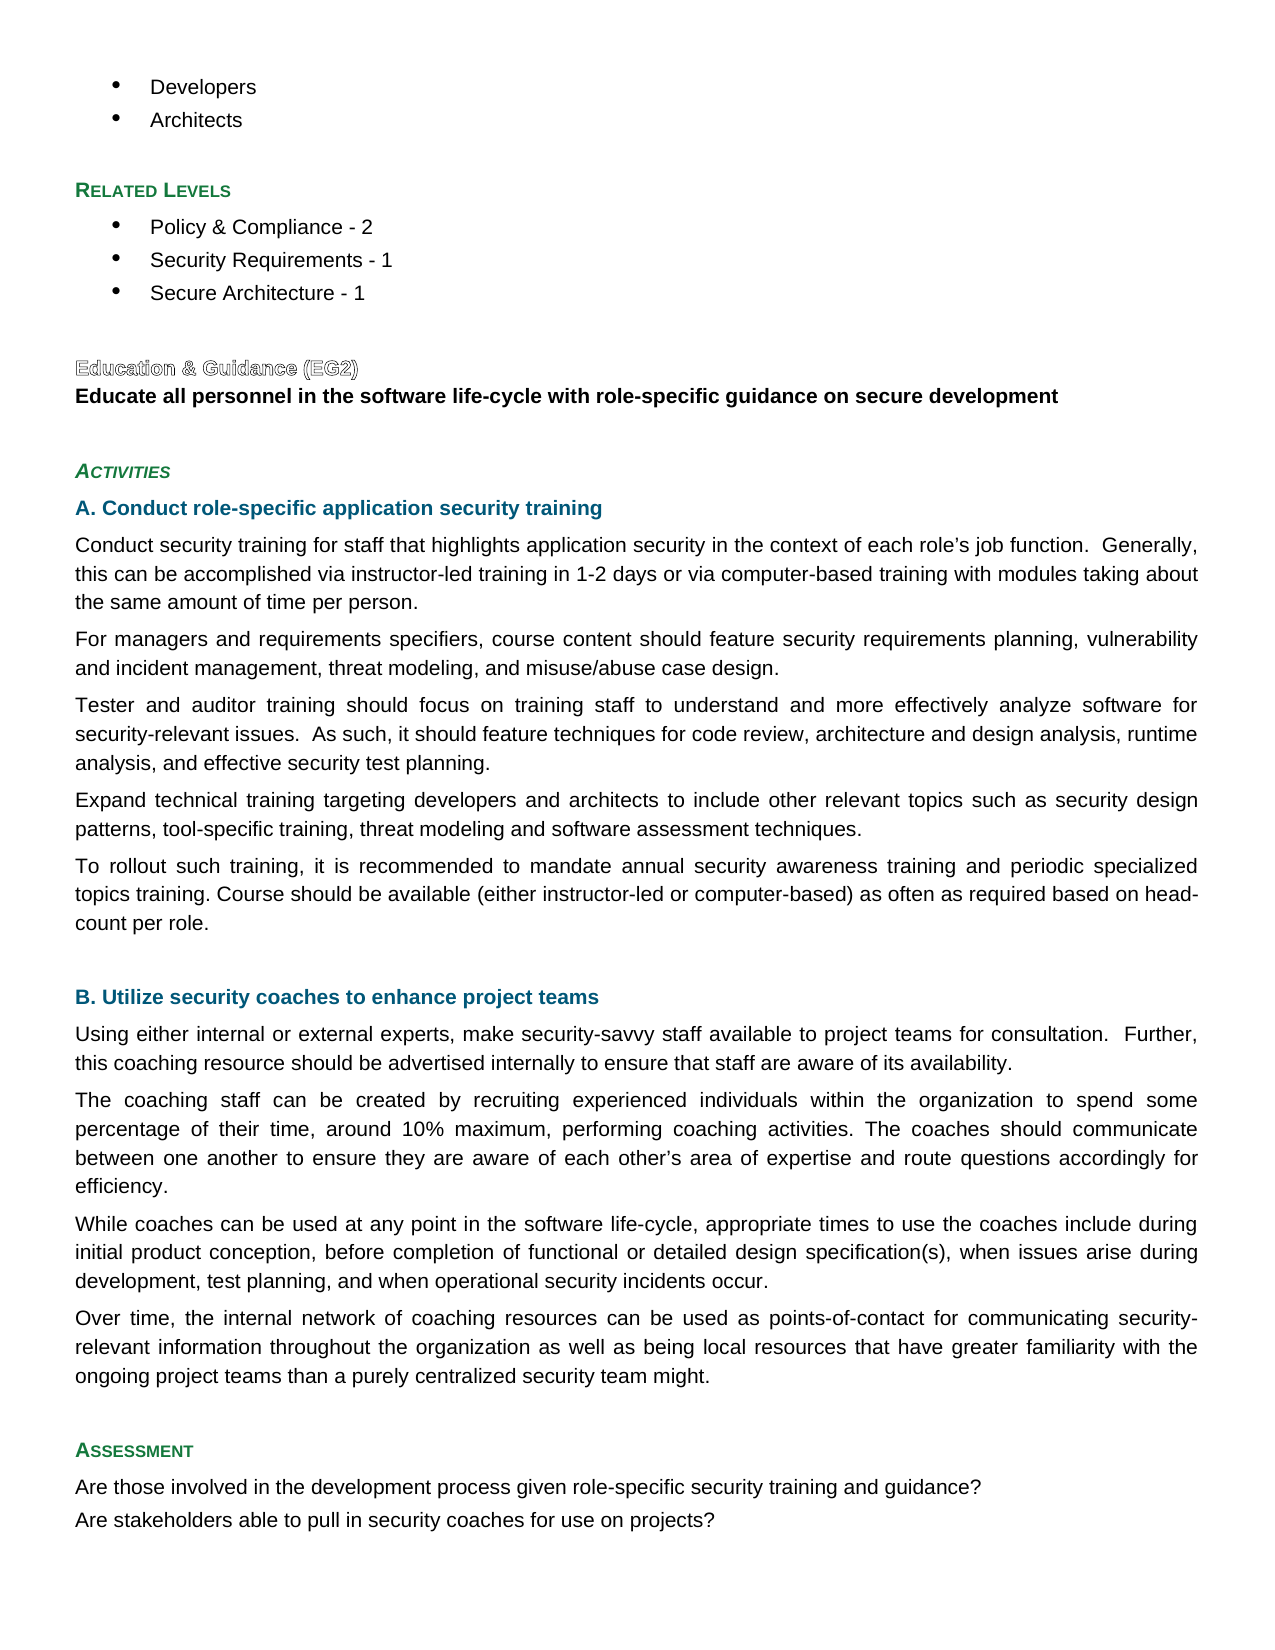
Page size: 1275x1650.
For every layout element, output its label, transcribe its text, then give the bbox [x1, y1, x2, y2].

list Developers [112, 75, 1200, 99]
text Are stakeholders able to pull in security coaches for use on projects? [75, 1508, 1200, 1532]
list Secure Architecture - 1 [112, 281, 1200, 305]
text While coaches can be used at any point in the software life-cycle, appropriate times to use the coaches include during initial product conception, before completion of functional or detailed design specification(s), when issues arise during development, test planning, and when operational security incidents occur. [75, 1211, 1200, 1293]
text The coaching staff can be created by recruiting experienced individuals within the organization to spend some percentage of their time, around 10% maximum, performing coaching activities. The coaches should communicate between one another to ensure they are aware of each other’s area of expertise and route questions accordingly for efficiency. [75, 1088, 1200, 1198]
subtitle Educate all personnel in the software life-cycle with role-specific guidance on secure development [75, 384, 1200, 408]
title Education & Guidance (EG2) [75, 356, 1200, 379]
list Security Requirements - 1 [112, 248, 1200, 272]
list Policy & Compliance - 2 [112, 215, 1200, 239]
subtitle Assessment [75, 1438, 1200, 1462]
text Using either internal or external experts, make security-savvy staff available to project teams for consultation. Further, this coaching resource should be advertised internally to ensure that staff are aware of its availability. [75, 1022, 1200, 1075]
subtitle Activities [75, 458, 1200, 482]
subtitle Related Levels [75, 178, 1200, 202]
list Architects [112, 108, 1200, 132]
text For managers and requirements specifiers, course content should feature security requirements planning, vulnerability and incident management, threat modeling, and misuse/abuse case design. [75, 627, 1200, 680]
text Conduct security training for staff that highlights application security in the context of each role’s job function. Generally, this can be accomplished via instructor-led training in 1-2 days or via computer-based training with modules taking about the same amount of time per person. [75, 533, 1200, 614]
subtitle A. Conduct role-specific application security training [75, 496, 1200, 519]
text Are those involved in the development process given role-specific security training and guidance? [75, 1475, 1200, 1499]
text Expand technical training targeting developers and architects to include other relevant topics such as security design patterns, tool-specific training, threat modeling and software assessment techniques. [75, 788, 1200, 840]
subtitle B. Utilize security coaches to enhance project teams [75, 985, 1200, 1009]
text To rollout such training, it is recommended to mandate annual security awareness training and periodic specialized topics training. Course should be available (either instructor-led or computer-based) as often as required based on head-count per role. [75, 853, 1200, 935]
text Tester and auditor training should focus on training staff to understand and more effectively analyze software for security-relevant issues. As such, it should feature techniques for code review, architecture and design analysis, runtime analysis, and effective security test planning. [75, 693, 1200, 774]
text Over time, the internal network of coaching resources can be used as points-of-contact for communicating security-relevant information throughout the organization as well as being local resources that have greater familiarity with the ongoing project teams than a purely centralized security team might. [75, 1306, 1200, 1387]
